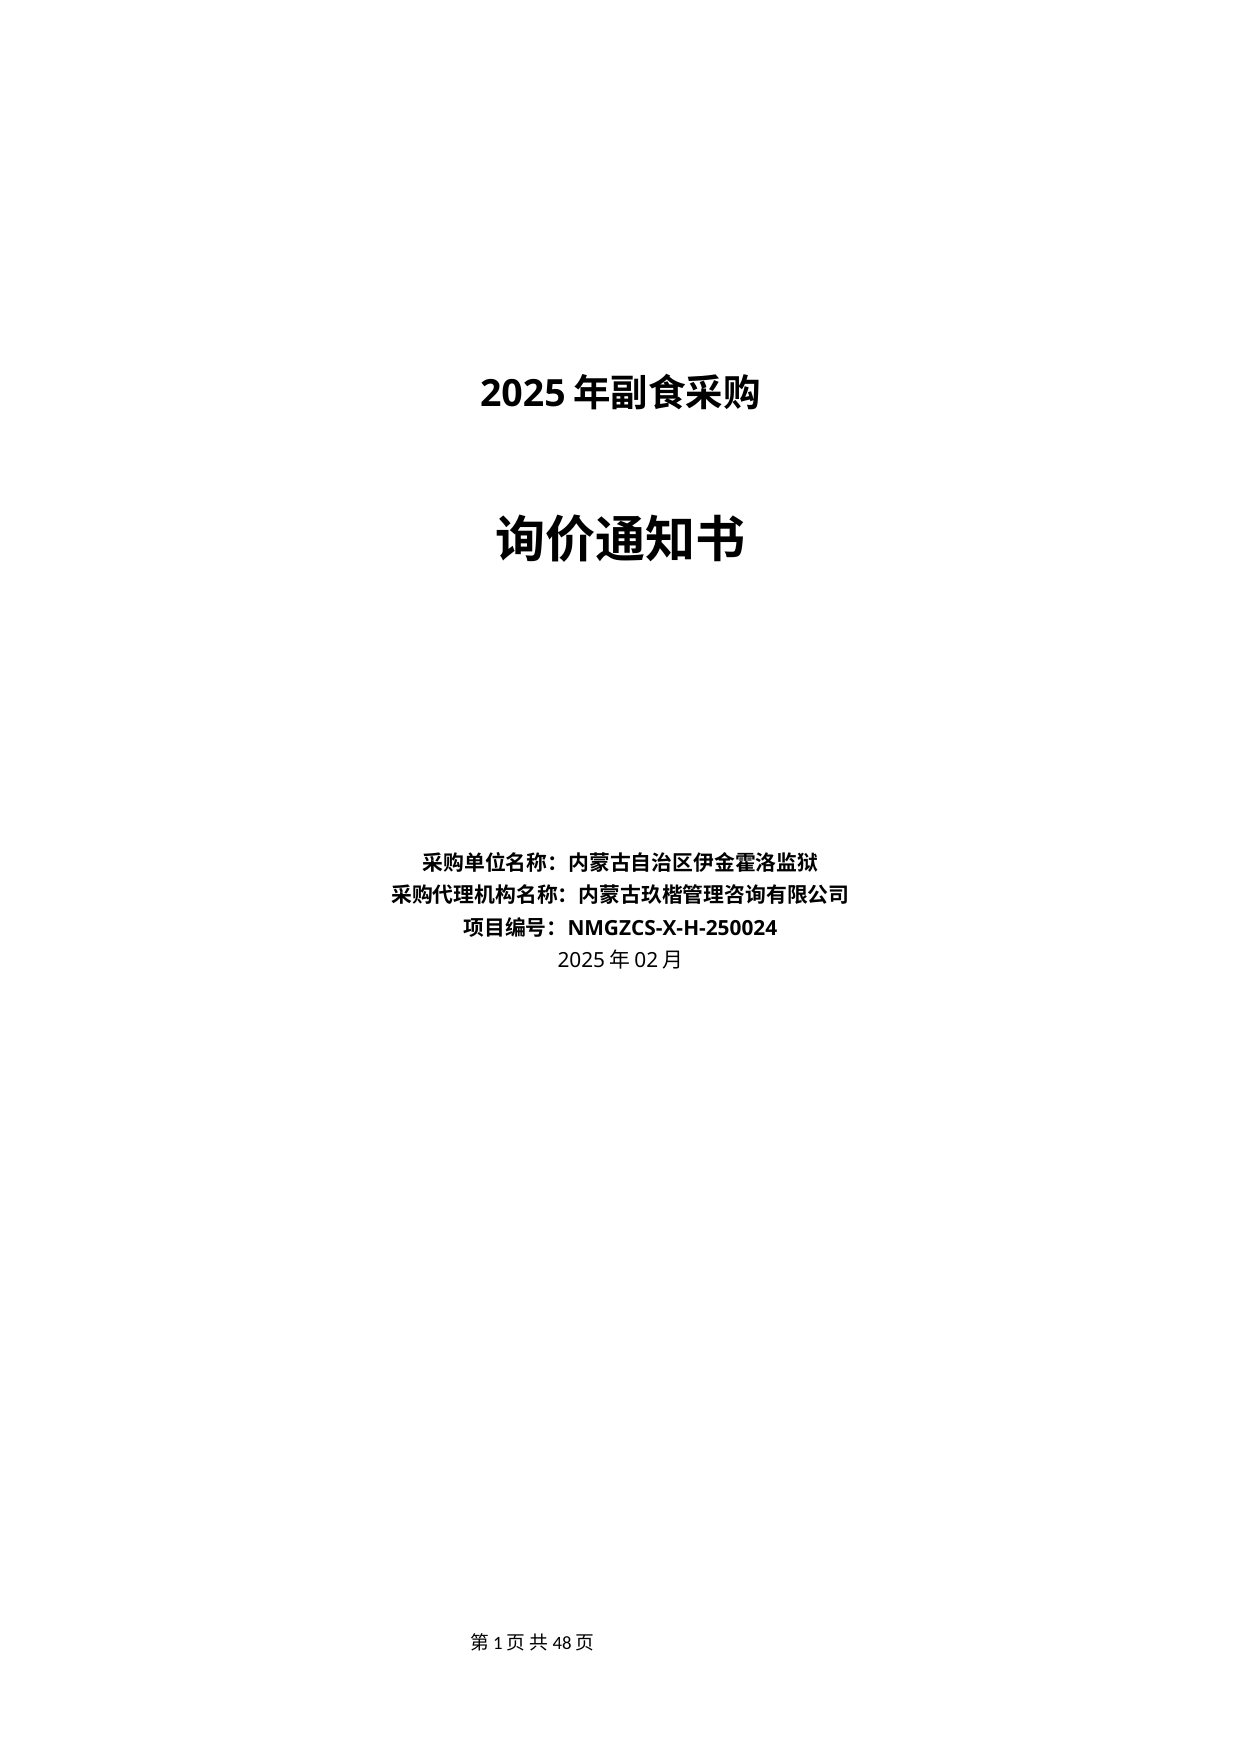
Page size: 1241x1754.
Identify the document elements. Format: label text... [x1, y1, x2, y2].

text 采购单位名称：内蒙古自治区伊金霍洛监狱 [187, 845, 1053, 877]
text 采购代理机构名称：内蒙古玖楷管理咨询有限公司 [187, 877, 1053, 910]
text 项目编号：NMGZCS-X-H-250024 [187, 910, 1053, 942]
text 2025年副食采购 [187, 357, 1053, 422]
text 询价通知书 [187, 487, 1053, 585]
text 2025年02月 [187, 942, 1053, 975]
